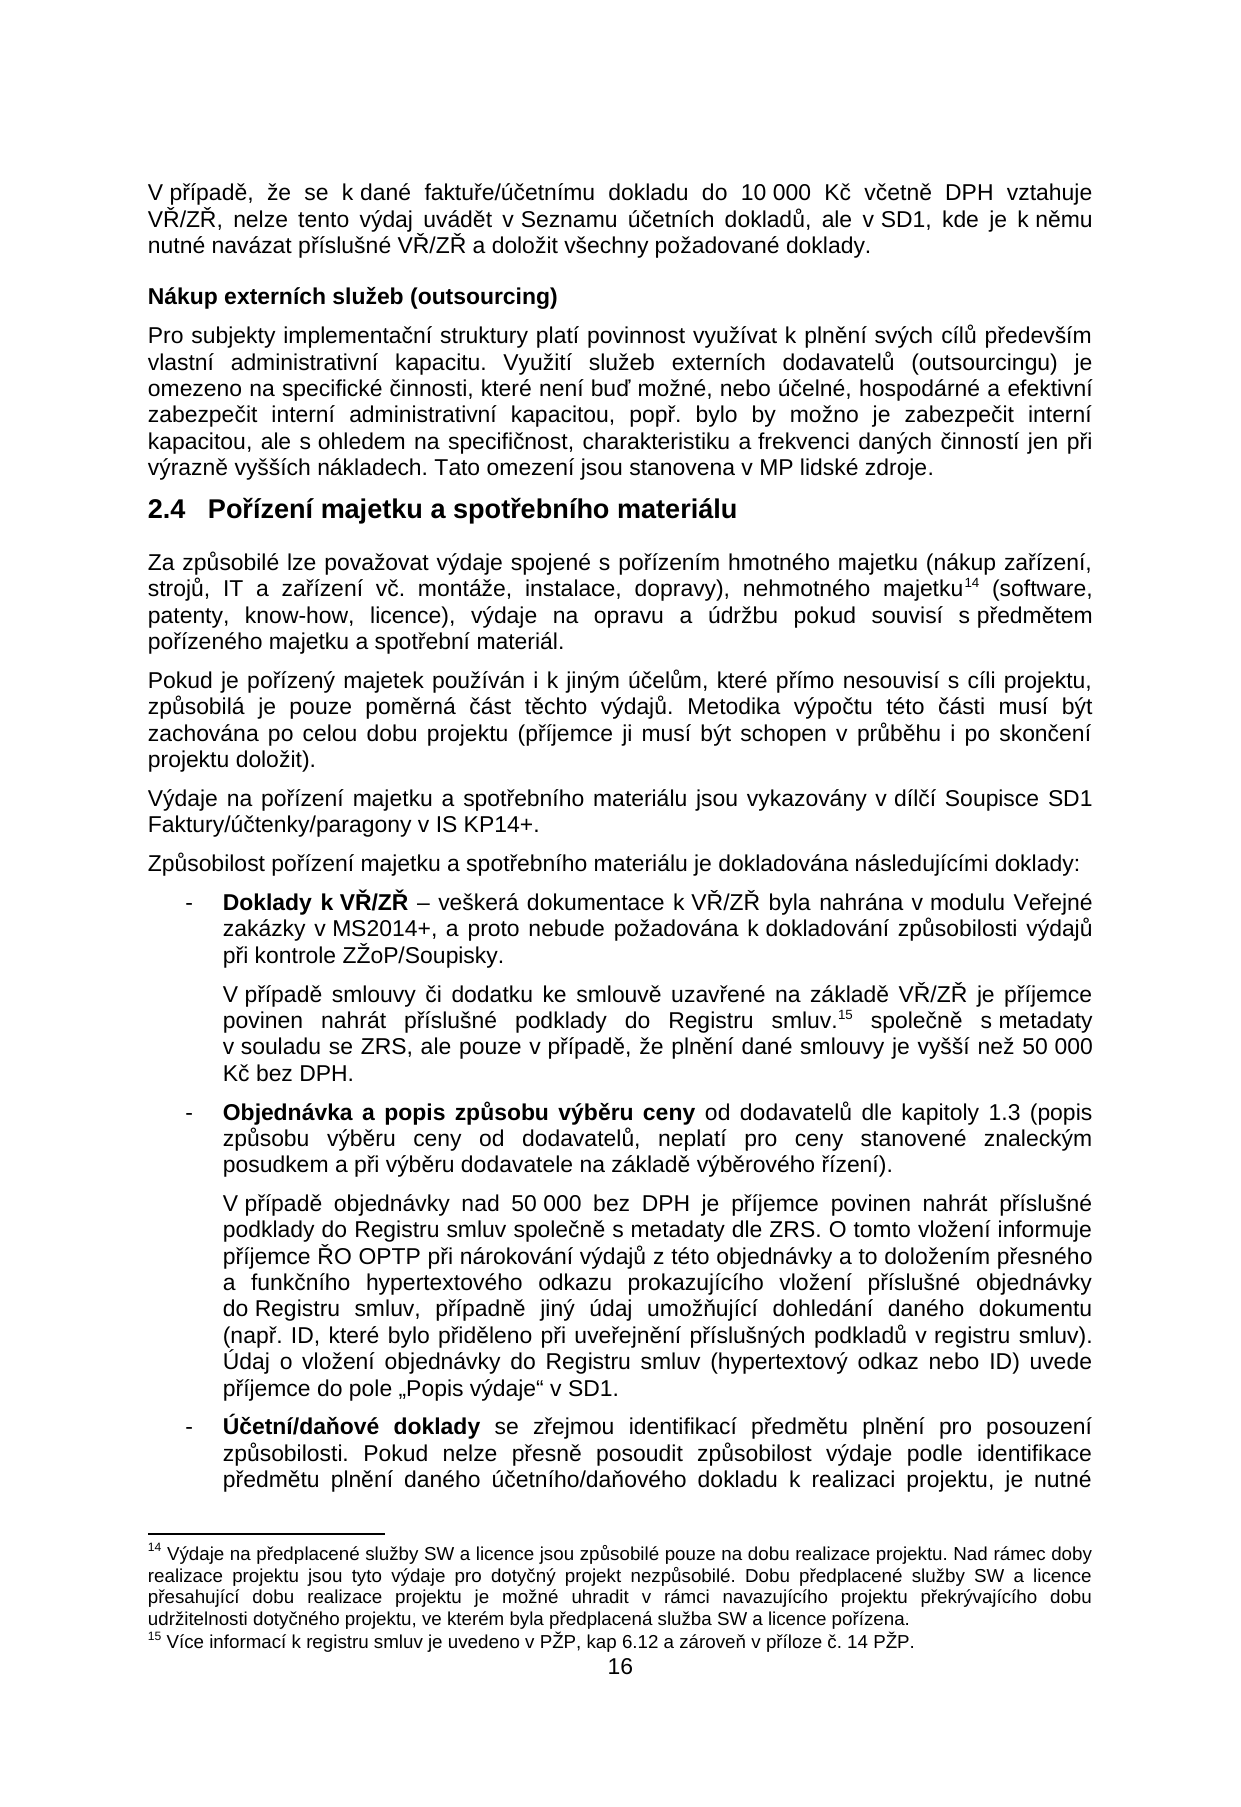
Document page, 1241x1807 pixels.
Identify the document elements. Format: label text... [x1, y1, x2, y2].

text Výdaje na pořízení majetku a spotřebního materiálu jsou vykazovány v dílčí Soupisce SD1 Faktury/účtenky/paragony v IS KP14+. [148, 785, 1092, 838]
list Doklady k VŘ/ZŘ – veškerá dokumentace k VŘ/ZŘ byla nahrána v modulu Veřejné zakázky v MS2014+, a proto nebude požadována k dokladování způsobilosti výdajů při kontrole ZŽoP/Soupisky. [185, 889, 1092, 968]
text Za způsobilé lze považovat výdaje spojené s pořízením hmotného majetku (nákup zařízení, strojů, IT a zařízení vč. montáže, instalace, dopravy), nehmotného majetku (software, patenty, know-how, licence), výdaje na opravu a údržbu pokud souvisí s předmětem pořízeného majetku a spotřební materiál. [148, 549, 1092, 654]
subtitle Pořízení majetku a spotřebního materiálu [148, 493, 1092, 524]
text Nákup externích služeb (outsourcing) [148, 283, 1092, 310]
text Pro subjekty implementační struktury platí povinnost využívat k plnění svých cílů především vlastní administrativní kapacitu. Využití služeb externích dodavatelů (outsourcingu) je omezeno na specifické činnosti, které není buď možné, nebo účelné, hospodárné a efektivní zabezpečit interní administrativní kapacitou, popř. bylo by možno je zabezpečit interní kapacitou, ale s ohledem na specifičnost, charakteristiku a frekvenci daných činností jen při výrazně vyšších nákladech. Tato omezení jsou stanovena v MP lidské zdroje. [148, 322, 1092, 480]
text Pokud je pořízený majetek používán i k jiným účelům, které přímo nesouvisí s cíli projektu, způsobilá je pouze poměrná část těchto výdajů. Metodika výpočtu této části musí být zachována po celou dobu projektu (příjemce ji musí být schopen v průběhu i po skončení projektu doložit). [148, 667, 1092, 772]
text V případě objednávky nad 50 000 bez DPH je příjemce povinen nahrát příslušné podklady do Registru smluv společně s metadaty dle ZRS. O tomto vložení informuje příjemce ŘO OPTP při nárokování výdajů z této objednávky a to doložením přesného a funkčního hypertextového odkazu prokazujícího vložení příslušné objednávky do Registru smluv, případně jiný údaj umožňující dohledání daného dokumentu (např. ID, které bylo přiděleno při uveřejnění příslušných podkladů v registru smluv). Údaj o vložení objednávky do Registru smluv (hypertextový odkaz nebo ID) uvede příjemce do pole „Popis výdaje“ v SD1. [223, 1190, 1092, 1401]
list Objednávka a popis způsobu výběru ceny od dodavatelů dle kapitoly 1.3 (popis způsobu výběru ceny od dodavatelů, neplatí pro ceny stanovené znaleckým posudkem a při výběru dodavatele na základě výběrového řízení). [185, 1098, 1092, 1177]
list V případě smlouvy či dodatku ke smlouvě uzavřené na základě VŘ/ZŘ je příjemce povinen nahrát příslušné podklady do Registru smluv. společně s metadaty v souladu se ZRS, ale pouze v případě, že plnění dané smlouvy je vyšší než 50 000 Kč bez DPH. [223, 981, 1092, 1086]
text Způsobilost pořízení majetku a spotřebního materiálu je dokladována následujícími doklady: [148, 850, 1092, 876]
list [185, 1413, 1092, 1492]
text V případě, že se k dané faktuře/účetnímu dokladu do 10 000 Kč včetně DPH vztahuje VŘ/ZŘ, nelze tento výdaj uvádět v Seznamu účetních dokladů, ale v SD1, kde je k němu nutné navázat příslušné VŘ/ZŘ a doložit všechny požadované doklady. [148, 179, 1092, 258]
